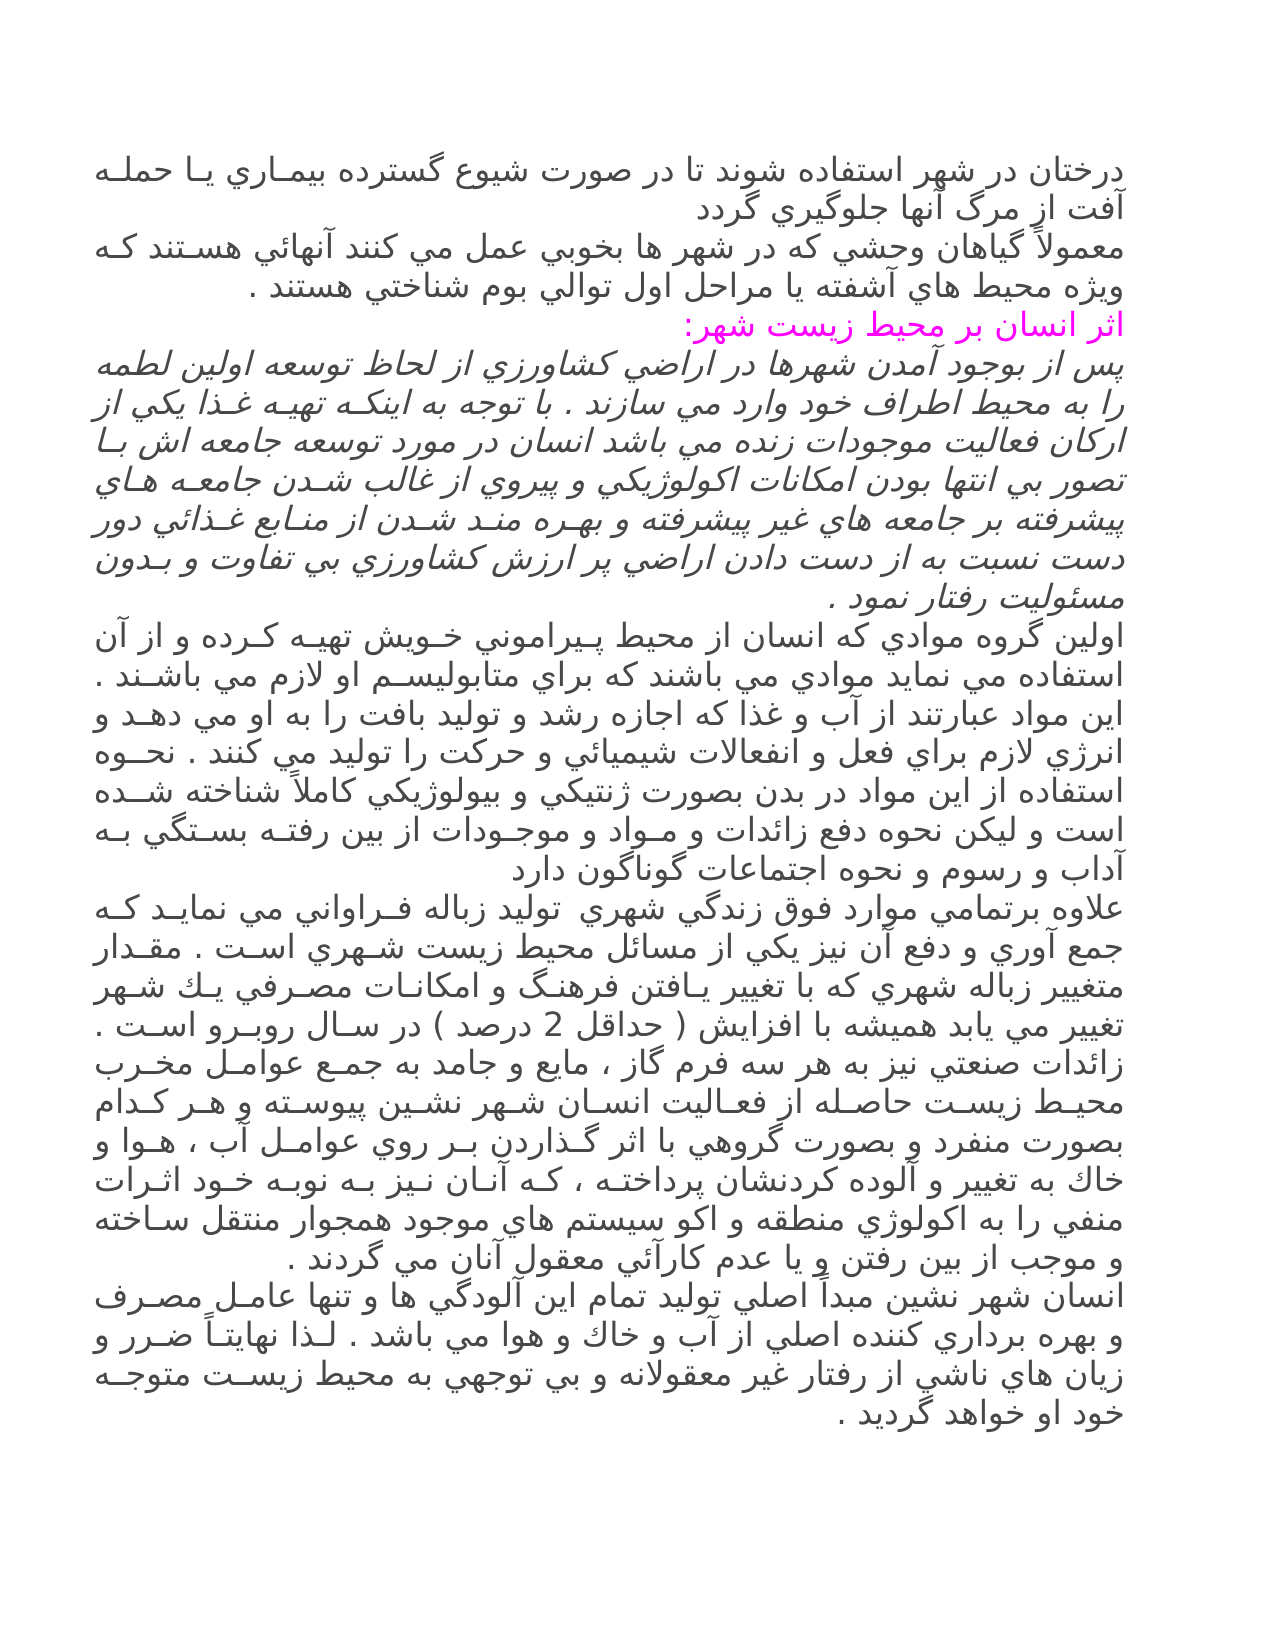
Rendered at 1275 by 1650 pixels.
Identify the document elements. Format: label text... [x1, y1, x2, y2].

text اولين گروه موادي كه انسان از محيط پيراموني خويش تهيه كرده و از آن استفاده مي نمايد موادي مي باشند كه براي متابوليسم او لازم مي باشند . اين مواد عبارتند از آب و غذا كه اجازه رشد و توليد بافت را به او مي دهد و انرژي لازم براي فعل و انفعالات شيميائي و حركت را توليد مي كنند . نحوه استفاده از اين مواد در بدن بصورت ژنتيكي و بيولوژيكي كاملاً شناخته شده است و ليكن نحوه دفع زائدات و مواد و موجودات از بين رفته بستگي به آداب و رسوم و نحوه اجتماعات گوناگون دارد [94, 616, 1125, 888]
text اثر انسان بر محيط زيست شهر: [94, 305, 1125, 344]
text انسان شهر نشين مبداً اصلي توليد تمام اين آلودگي ها و تنها عامل مصرف و بهره برداري كننده اصلي از آب و خاك و هوا مي باشد . لذا نهايتاً ضرر و زيان هاي ناشي از رفتار غير معقولانه و بي توجهي به محيط زيست متوجه خود او خواهد گرديد . [94, 1277, 1125, 1432]
text علاوه برتمامي موارد فوق زندگي شهري توليد زباله فراواني مي نمايد كه جمع آوري و دفع آن نيز يكي از مسائل محيط زيست شهري است . مقدار متغيير زباله شهري كه با تغيير يافتن فرهنگ و امكانات مصرفي يك شهر تغيير مي يابد هميشه با افزايش ( حداقل 2 درصد ) در سال روبرو است . زائدات صنعتي نيز به هر سه فرم گاز ، مايع و جامد به جمع عوامل مخرب محيط زيست حاصله از فعاليت انسان شهر نشين پيوسته و هر كدام بصورت منفرد و بصورت گروهي با اثر گذاردن بر روي عوامل آب ، هوا و خاك به تغيير و آلوده كردنشان پرداخته ، كه آنان نيز به نوبه خود اثرات منفي را به اكولوژي منطقه و اکو سیستم هاي موجود همجوار منتقل ساخته و موجب از بين رفتن و يا عدم كارآئي معقول آنان مي گردند . [94, 888, 1125, 1277]
text پس از بوجود آمدن شهرها در اراضي كشاورزي از لحاظ توسعه اولين لطمه را به محيط اطراف خود وارد مي سازند . با توجه به اينكه تهيه غذا يكي از اركان فعاليت موجودات زنده مي باشد انسان در مورد توسعه جامعه اش با تصور بي انتها بودن امكانات اكولوژيكي و پيروي از غالب شدن جامعه هاي پيشرفته بر جامعه هاي غير پيشرفته و بهره مند شدن از منابع غذائي دور دست نسبت به از دست دادن اراضي پر ارزش كشاورزي بي تفاوت و بدون مسئوليت رفتار نمود . [94, 344, 1125, 616]
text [94, 150, 1125, 228]
text معمولاً گياهان وحشي كه در شهر ها بخوبي عمل مي كنند آنهائي هستند كه ويژه محيط هاي آشفته يا مراحل اول توالي بوم شناختي هستند . [94, 228, 1125, 305]
